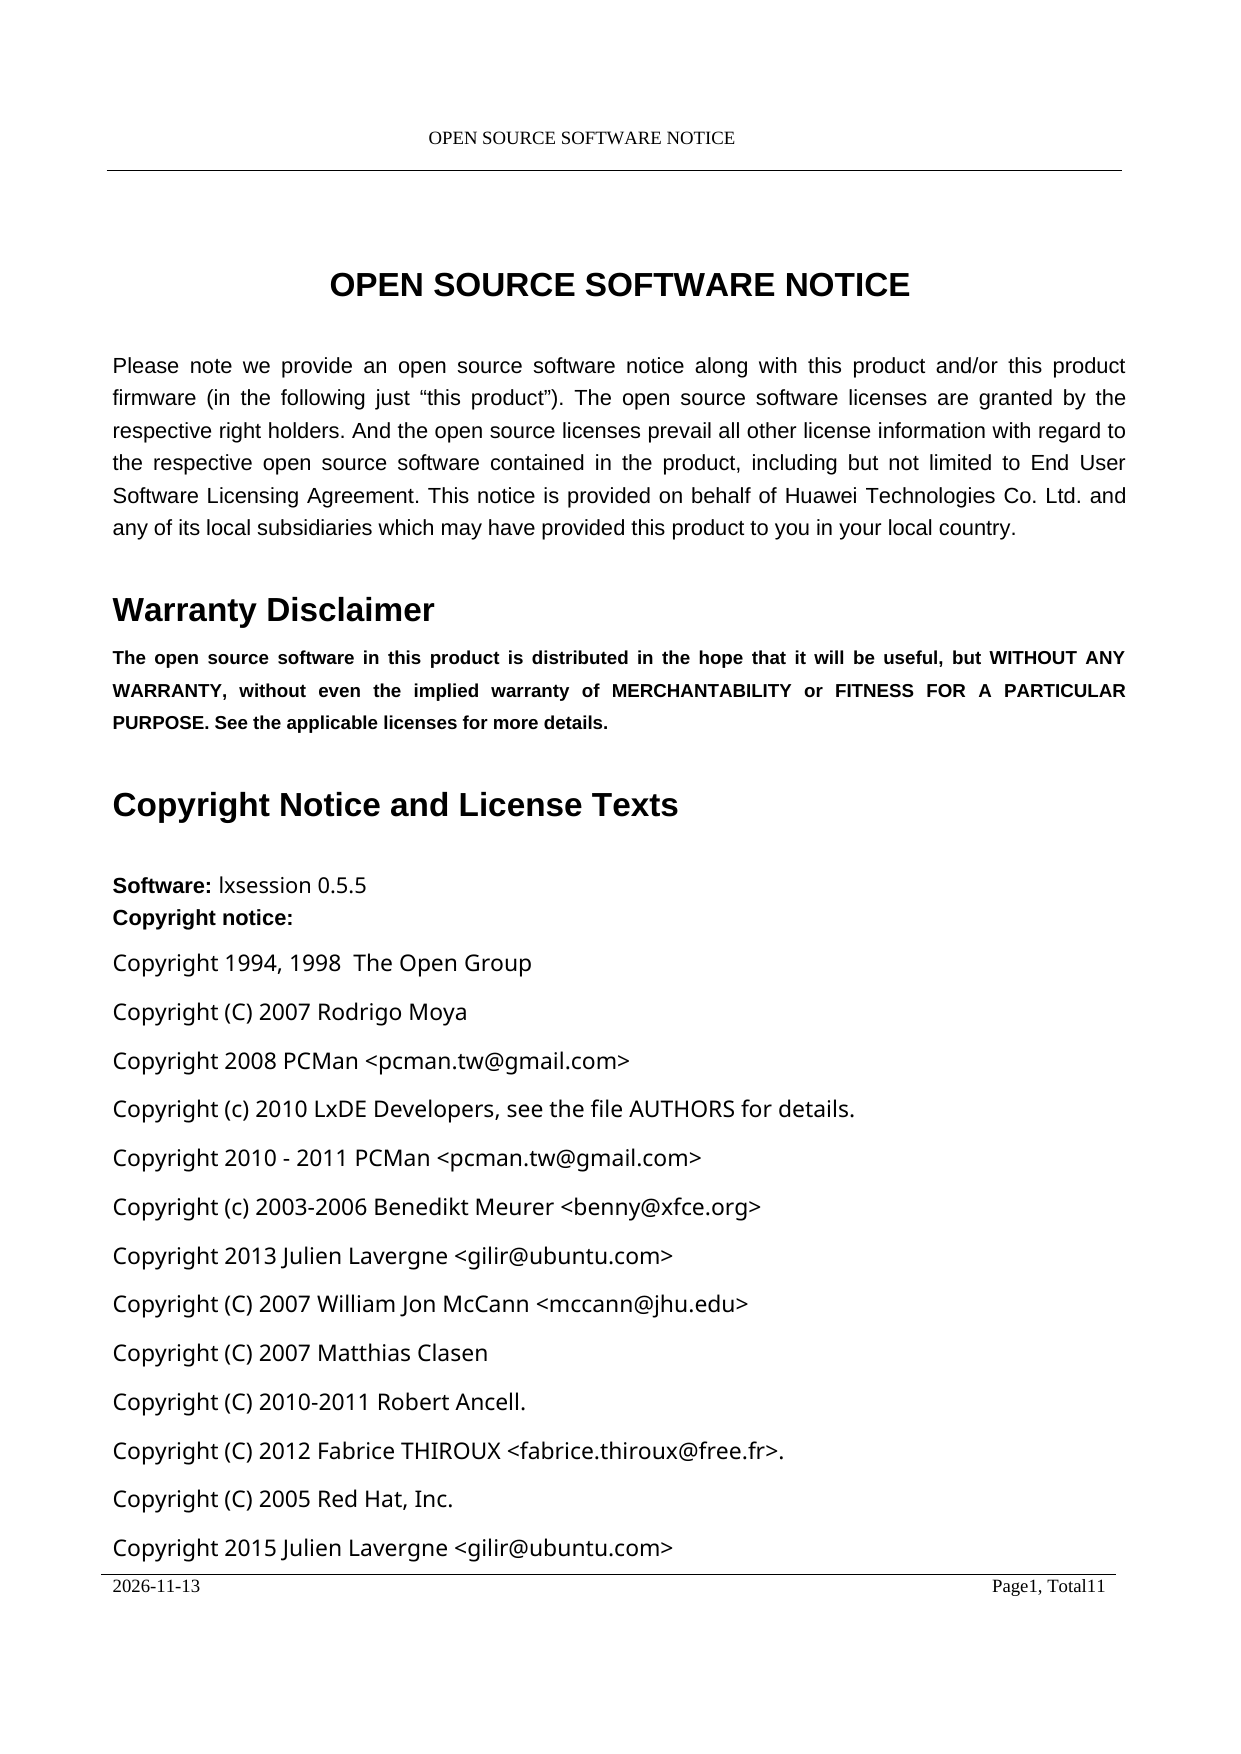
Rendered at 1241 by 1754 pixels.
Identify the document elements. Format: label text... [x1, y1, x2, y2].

text Copyright Notice and License Texts [112, 771, 1128, 836]
text Copyright notice: [112, 901, 1128, 934]
text Software: lxsession 0.5.5 [112, 869, 1128, 901]
text OPEN SOURCE SOFTWARE NOTICE [112, 251, 1128, 316]
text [112, 947, 1128, 1564]
text Please note we provide an open source software notice along with this product and/or this product firmware (in the following just “this product”). The open source software licenses are granted by the respective right holders. And the open source licenses prevail all other license information with regard to the respective open source software contained in the product, including but not limited to End User Software Licensing Agreement. This notice is provided on behalf of Huawei Technologies Co. Ltd. and any of its local subsidiaries which may have provided this product to you in your local country. [112, 349, 1128, 544]
text The open source software in this product is distributed in the hope that it will be useful, but WITHOUT ANY WARRANTY, without even the implied warranty of MERCHANTABILITY or FITNESS FOR A PARTICULAR PURPOSE. See the applicable licenses for more details. [112, 641, 1128, 739]
text Warranty Disclaimer [112, 576, 1128, 641]
